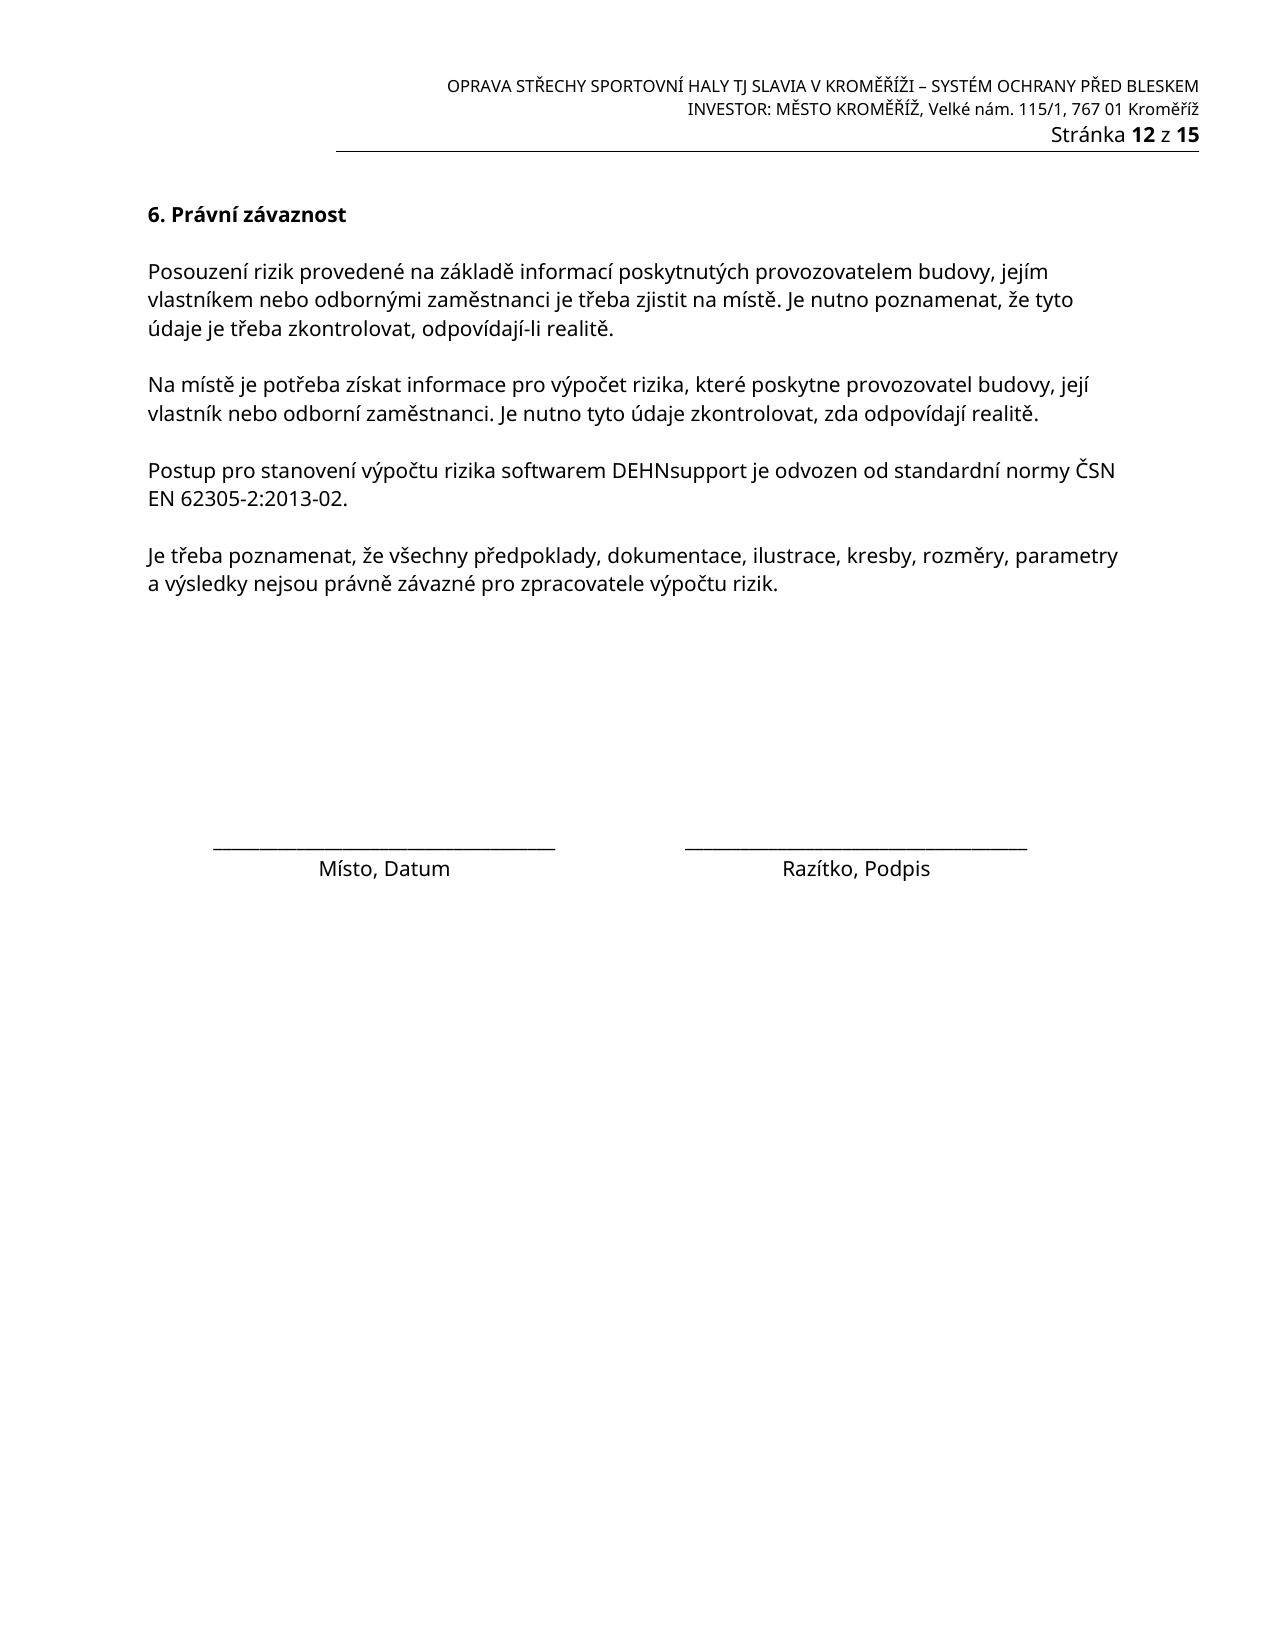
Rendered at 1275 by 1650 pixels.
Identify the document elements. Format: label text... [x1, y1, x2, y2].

text 6. Právní závaznost [148, 200, 1127, 228]
table_cell Razítko, Podpis [621, 854, 1091, 882]
table_cell Místo, Datum [148, 854, 621, 882]
text Posouzení rizik provedené na základě informací poskytnutých provozovatelem budovy, jejím vlastníkem nebo odbornými zaměstnanci je třeba zjistit na místě. Je nutno poznamenat, že tyto údaje je třeba zkontrolovat, odpovídají-li realitě. [148, 257, 1127, 342]
text Je třeba poznamenat, že všechny předpoklady, dokumentace, ilustrace, kresby, rozměry, parametry a výsledky nejsou právně závazné pro zpracovatele výpočtu rizik. [148, 541, 1127, 598]
text Na místě je potřeba získat informace pro výpočet rizika, které poskytne provozovatel budovy, její vlastník nebo odborní zaměstnanci. Je nutno tyto údaje zkontrolovat, zda odpovídají realitě. [148, 371, 1127, 427]
table_header _____________________________________ [621, 826, 1091, 854]
text Postup pro stanovení výpočtu rizika softwarem DEHNsupport je odvozen od standardní normy ČSN EN 62305-2:2013-02. [148, 456, 1127, 513]
table_header _____________________________________ [148, 826, 621, 854]
